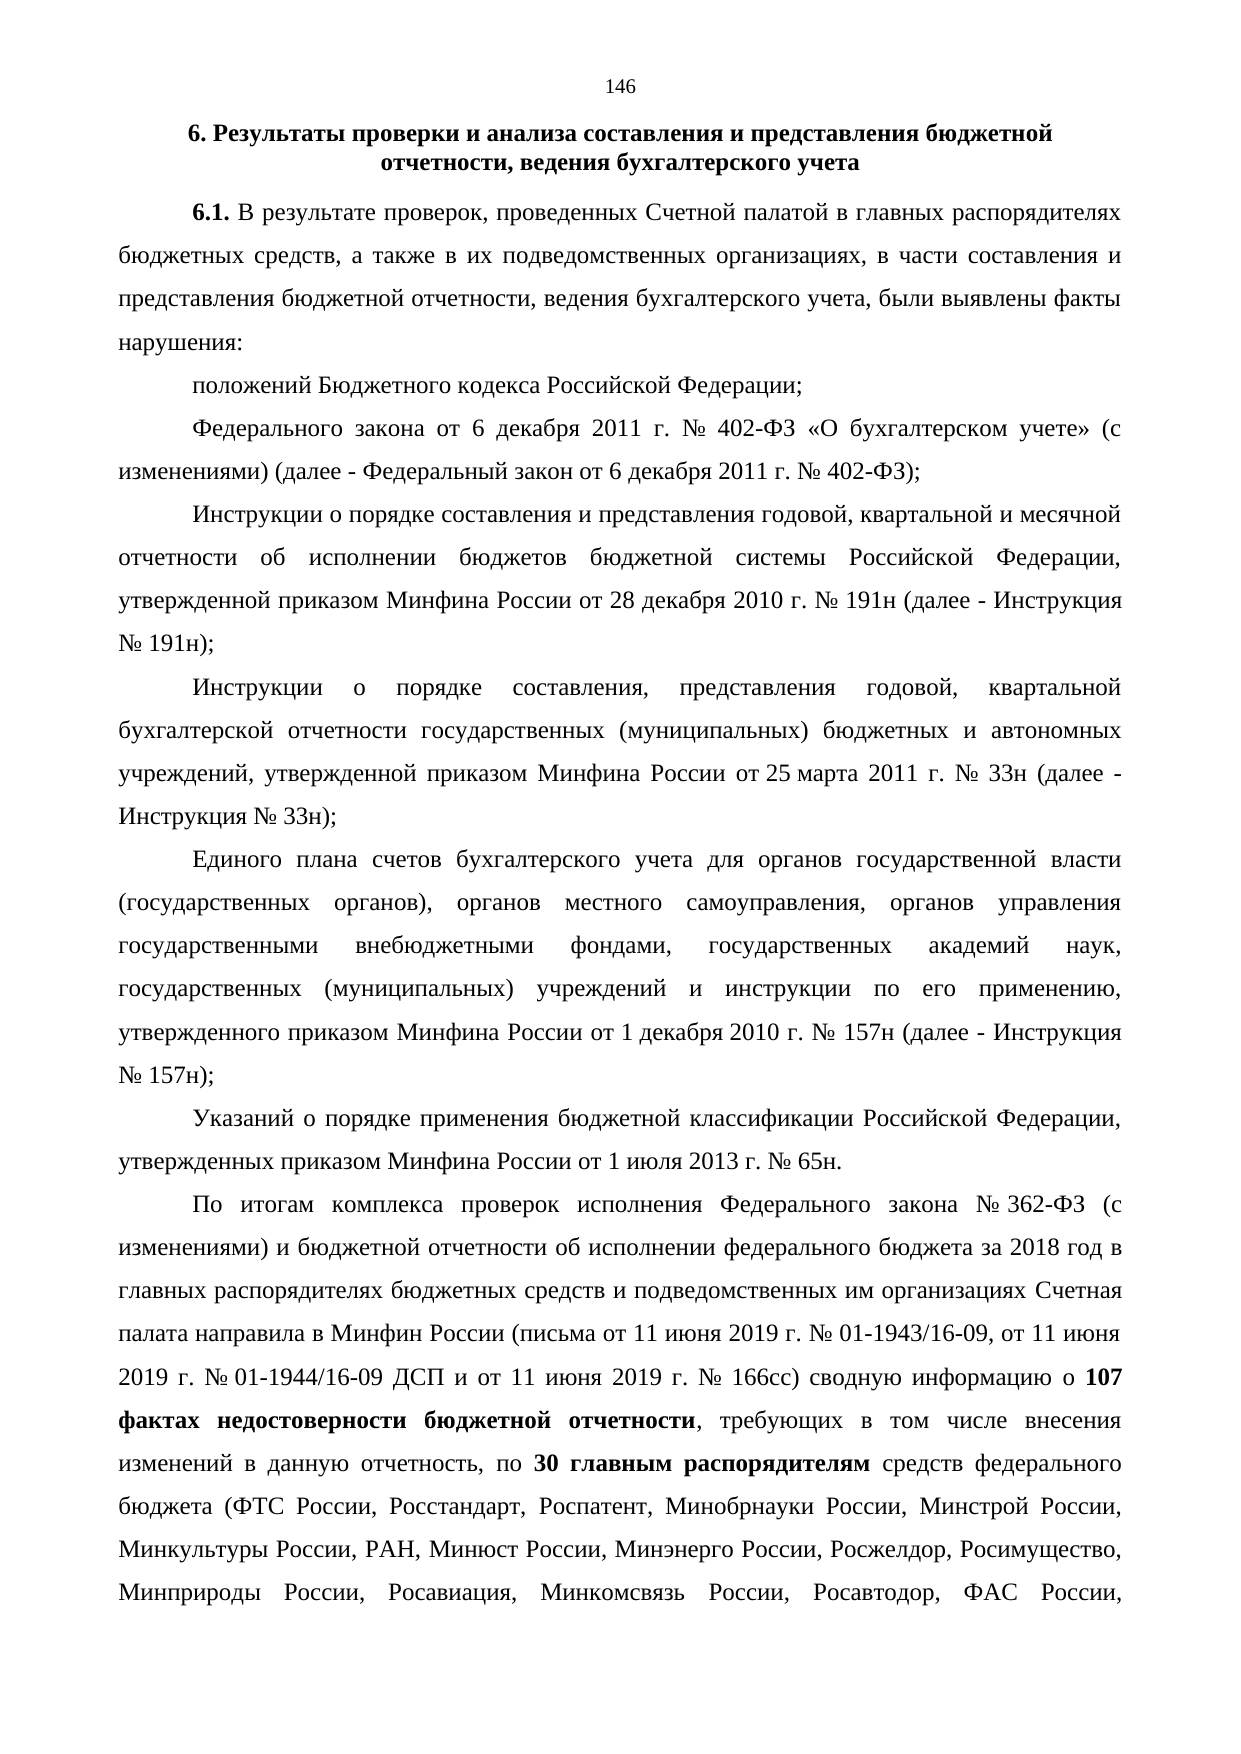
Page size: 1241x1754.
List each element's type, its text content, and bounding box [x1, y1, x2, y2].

text Инструкции о порядке составления, представления годовой, квартальной бухгалтерской отчетности государственных (муниципальных) бюджетных и автономных учреждений, утвержденной приказом Минфина России от 25 марта 2011 г. № 33н (далее - Инструкция № 33н); [118, 672, 1122, 830]
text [118, 1189, 1122, 1606]
text Инструкции о порядке составления и представления годовой, квартальной и месячной отчетности об исполнении бюджетов бюджетной системы Российской Федерации, утвержденной приказом Минфина России от 28 декабря 2010 г. № 191н (далее - Инструкция № 191н); [118, 499, 1122, 657]
text Федерального закона от 6 декабря 2011 г. № 402-ФЗ «О бухгалтерском учете» (с изменениями) (далее - Федеральный закон от 6 декабря 2011 г. № 402-ФЗ); [118, 413, 1122, 485]
text 6.1. В результате проверок, проведенных Счетной палатой в главных распорядителях бюджетных средств, а также в их подведомственных организациях, в части составления и представления бюджетной отчетности, ведения бухгалтерского учета, были выявлены факты нарушения: [118, 197, 1122, 355]
text положений Бюджетного кодекса Российской Федерации; [118, 370, 1122, 398]
text Указаний о порядке применения бюджетной классификации Российской Федерации, утвержденных приказом Минфина России от 1 июля 2013 г. № 65н. [118, 1103, 1122, 1175]
text 6. Результаты проверки и анализа составления и представления бюджетной отчетности, ведения бухгалтерского учета [118, 118, 1122, 176]
text Единого плана счетов бухгалтерского учета для органов государственной власти (государственных органов), органов местного самоуправления, органов управления государственными внебюджетными фондами, государственных академий наук, государственных (муниципальных) учреждений и инструкции по его применению, утвержденного приказом Минфина России от 1 декабря 2010 г. № 157н (далее - Инструкция № 157н); [118, 844, 1122, 1088]
